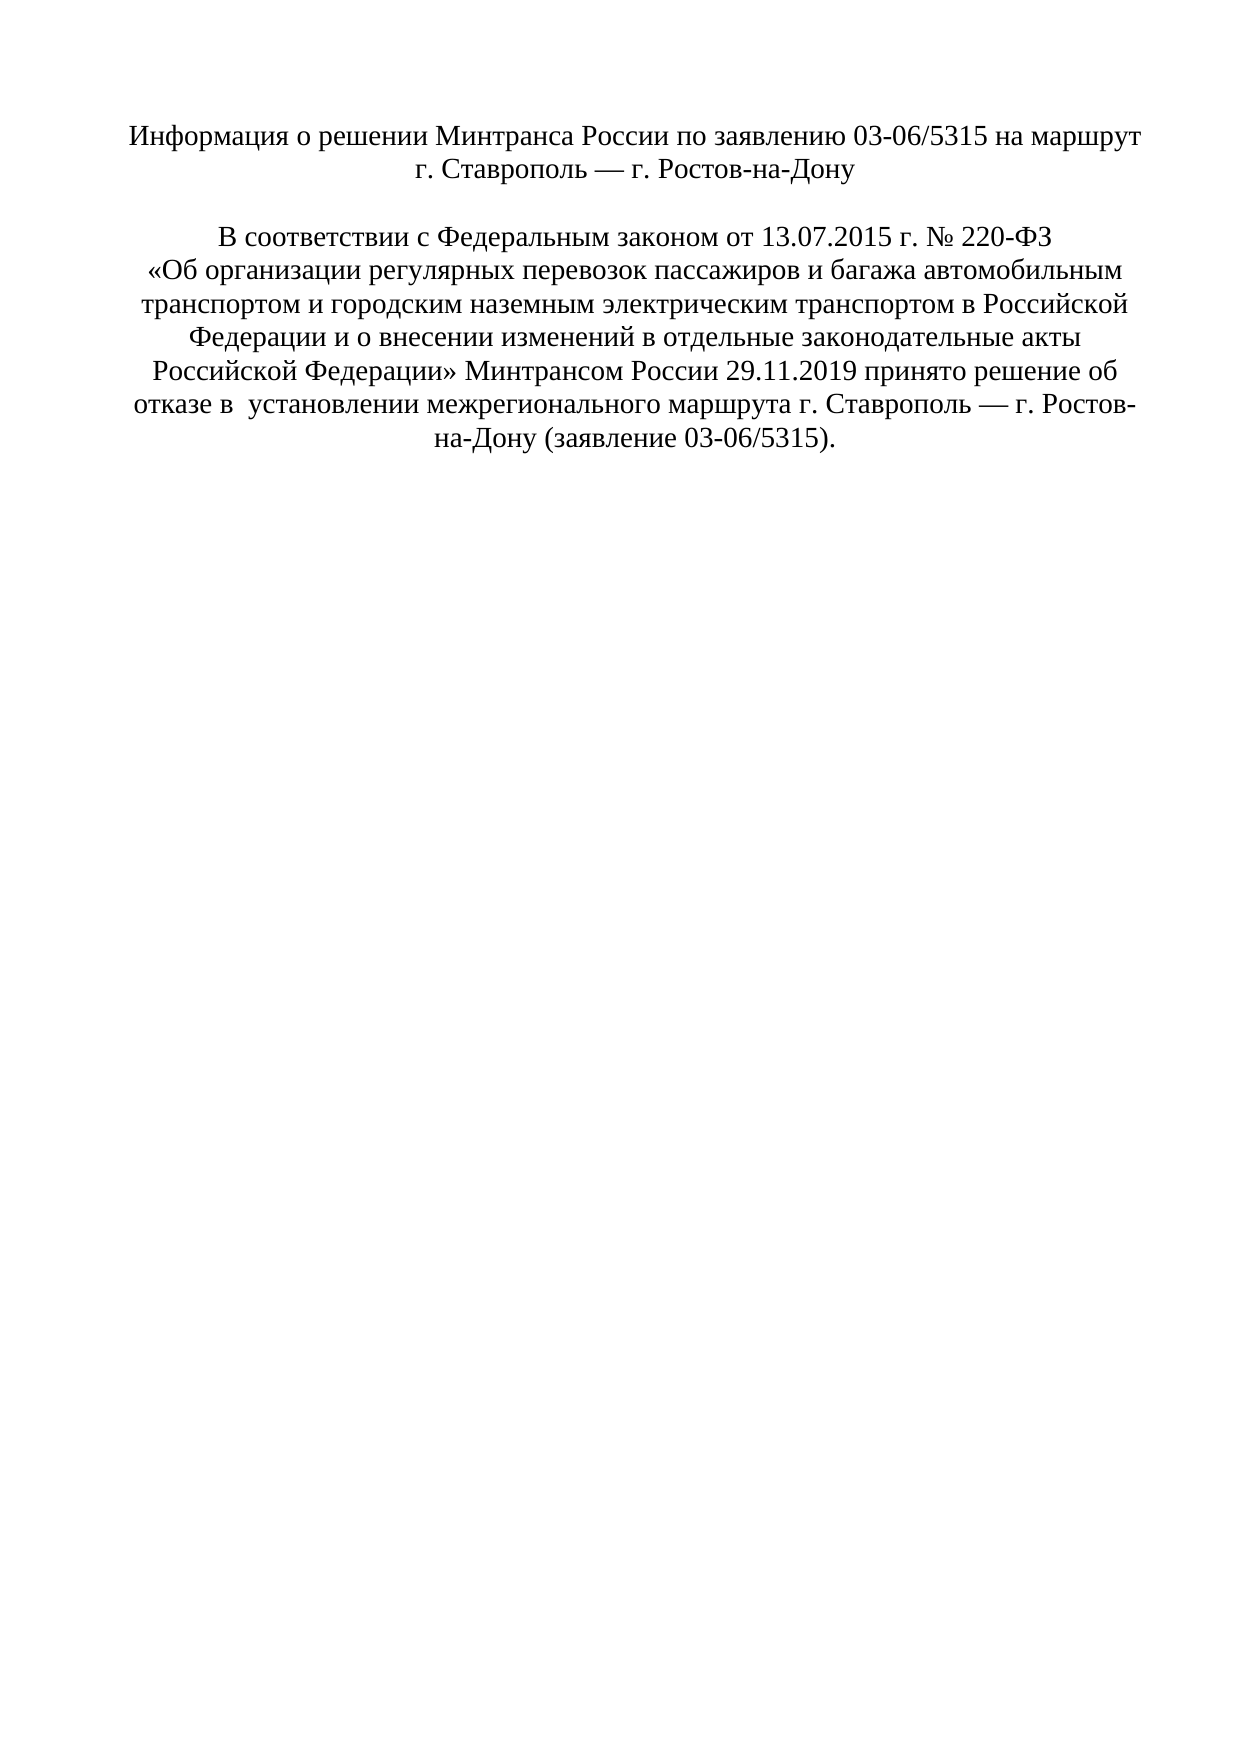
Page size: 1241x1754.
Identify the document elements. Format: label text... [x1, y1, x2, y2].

text В соответствии с Федеральным законом от 13.07.2015 г. № 220-ФЗ «Об организации регулярных перевозок пассажиров и багажа автомобильным транспортом и городским наземным электрическим транспортом в Российской Федерации и о внесении изменений в отдельные законодательные акты Российской Федерации» Минтрансом России 29.11.2019 принято решение об отказе в установлении межрегионального маршрута г. Ставрополь — г. Ростов-на-Дону (заявление 03-06/5315). [118, 219, 1152, 453]
text Информация о решении Минтранса России по заявлению 03-06/5315 на маршрут г. Ставрополь — г. Ростов-на-Дону [118, 118, 1152, 185]
